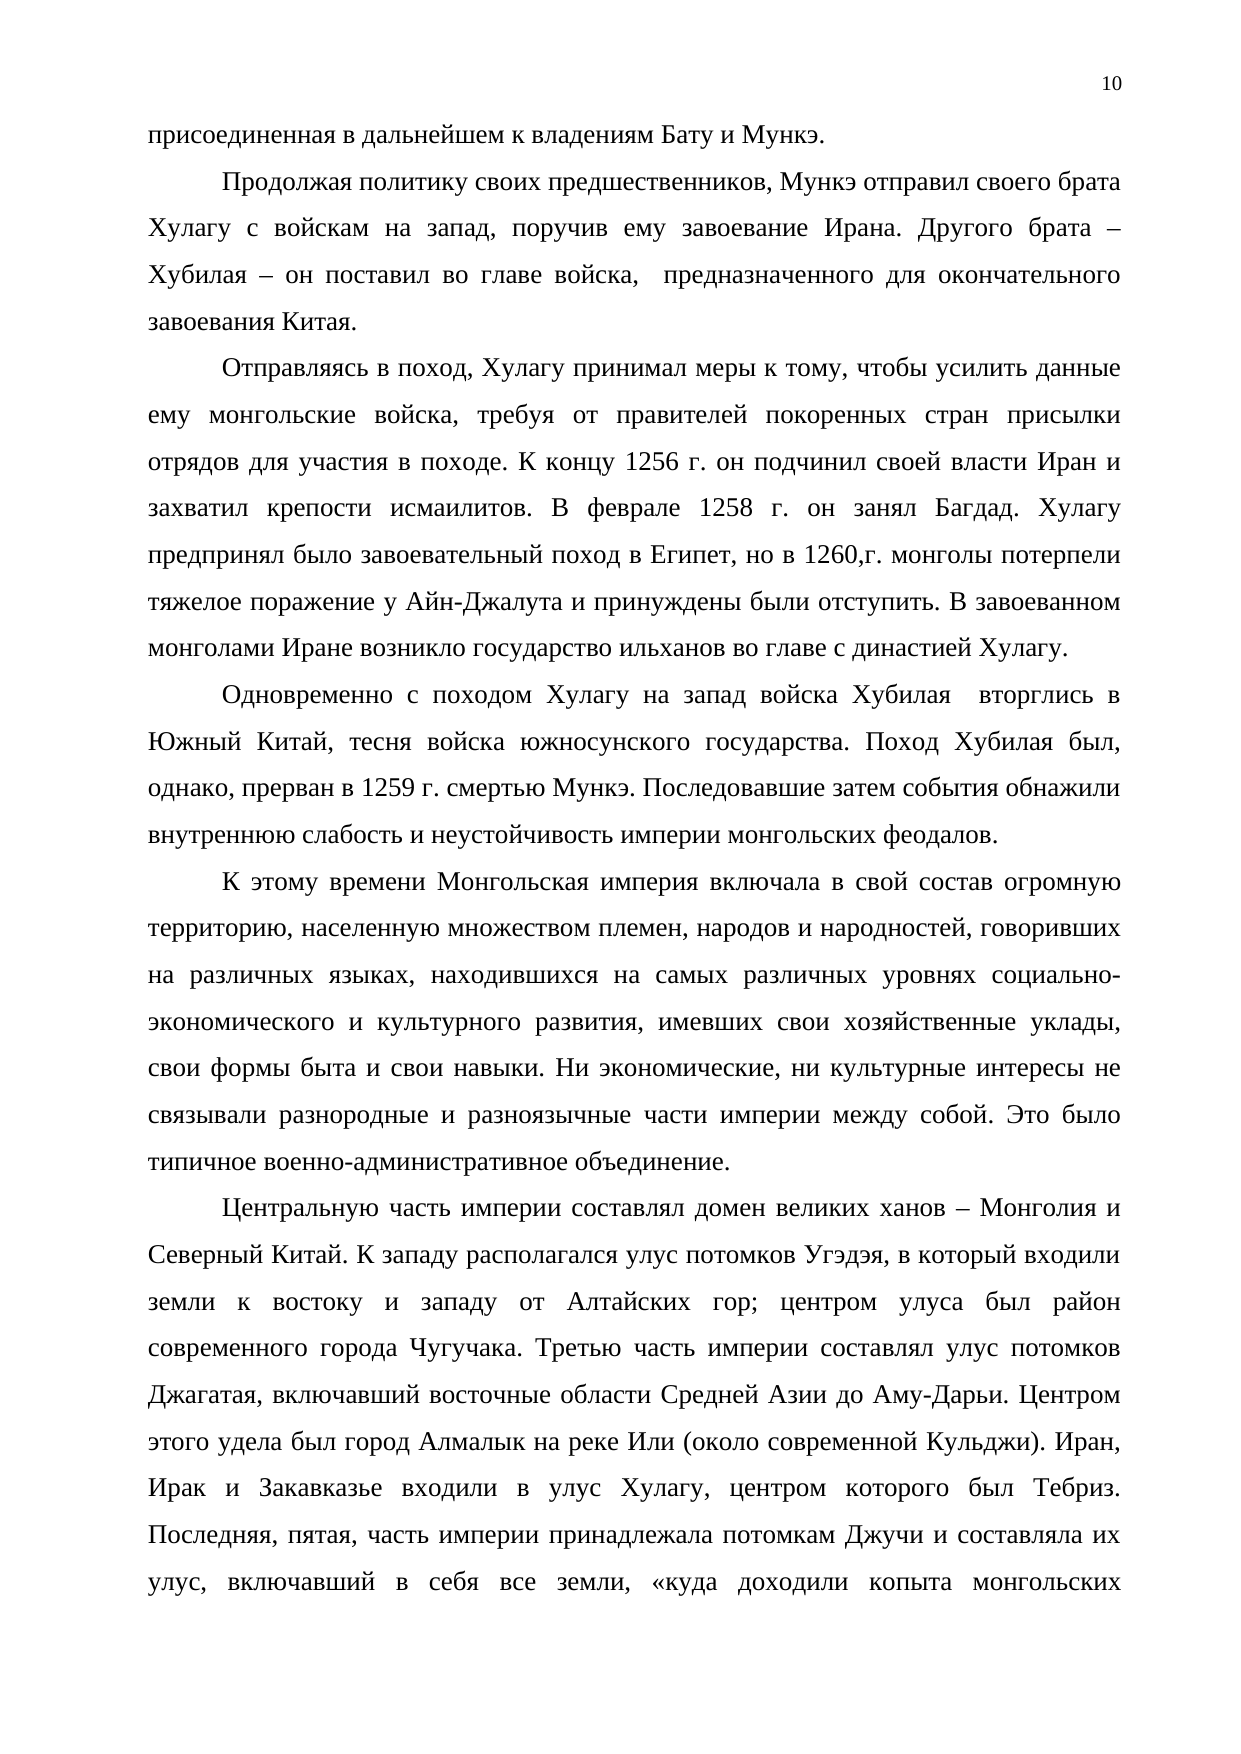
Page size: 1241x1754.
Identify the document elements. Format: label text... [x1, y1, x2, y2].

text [148, 118, 1122, 149]
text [148, 1191, 1122, 1596]
text Отправляясь в поход, Хулагу принимал меры к тому, чтобы усилить данные ему монгольские войска, требуя от правителей покоренных стран присылки отрядов для участия в походе. К концу 1256 г. он подчинил своей власти Иран и захватил крепости исмаилитов. В феврале 1258 г. он занял Багдад. Хулагу предпринял было завоевательный поход в Египет, но в 1260,г. монголы потерпели тяжелое поражение у Айн-Джалута и принуждены были отступить. В завоеванном монголами Иране возникло государство ильханов во главе с династией Хулагу. [148, 351, 1122, 663]
text Продолжая политику своих предшественников, Мункэ отправил своего брата Хулагу с войскам на запад, поручив ему завоевание Ирана. Другого брата – Хубилая – он поставил во главе войска, предназначенного для окончательного завоевания Китая. [148, 165, 1122, 336]
text К этому времени Монгольская империя включала в свой состав огромную территорию, населенную множеством племен, народов и народностей, говоривших на различных языках, находившихся на самых различных уровнях социально-экономического и культурного развития, имевших свои хозяйственные уклады, свои формы быта и свои навыки. Ни экономические, ни культурные интересы не связывали разнородные и разноязычные части империи между собой. Это было типичное военно-административное объединение. [148, 865, 1122, 1176]
text Одновременно с походом Хулагу на запад войска Хубилая вторглись в Южный Китай, тесня войска южносунского государства. Поход Хубилая был, однако, прерван в 1259 г. смертью Мункэ. Последовавшие затем события обнажили внутреннюю слабость и неустойчивость империи монгольских феодалов. [148, 678, 1122, 849]
